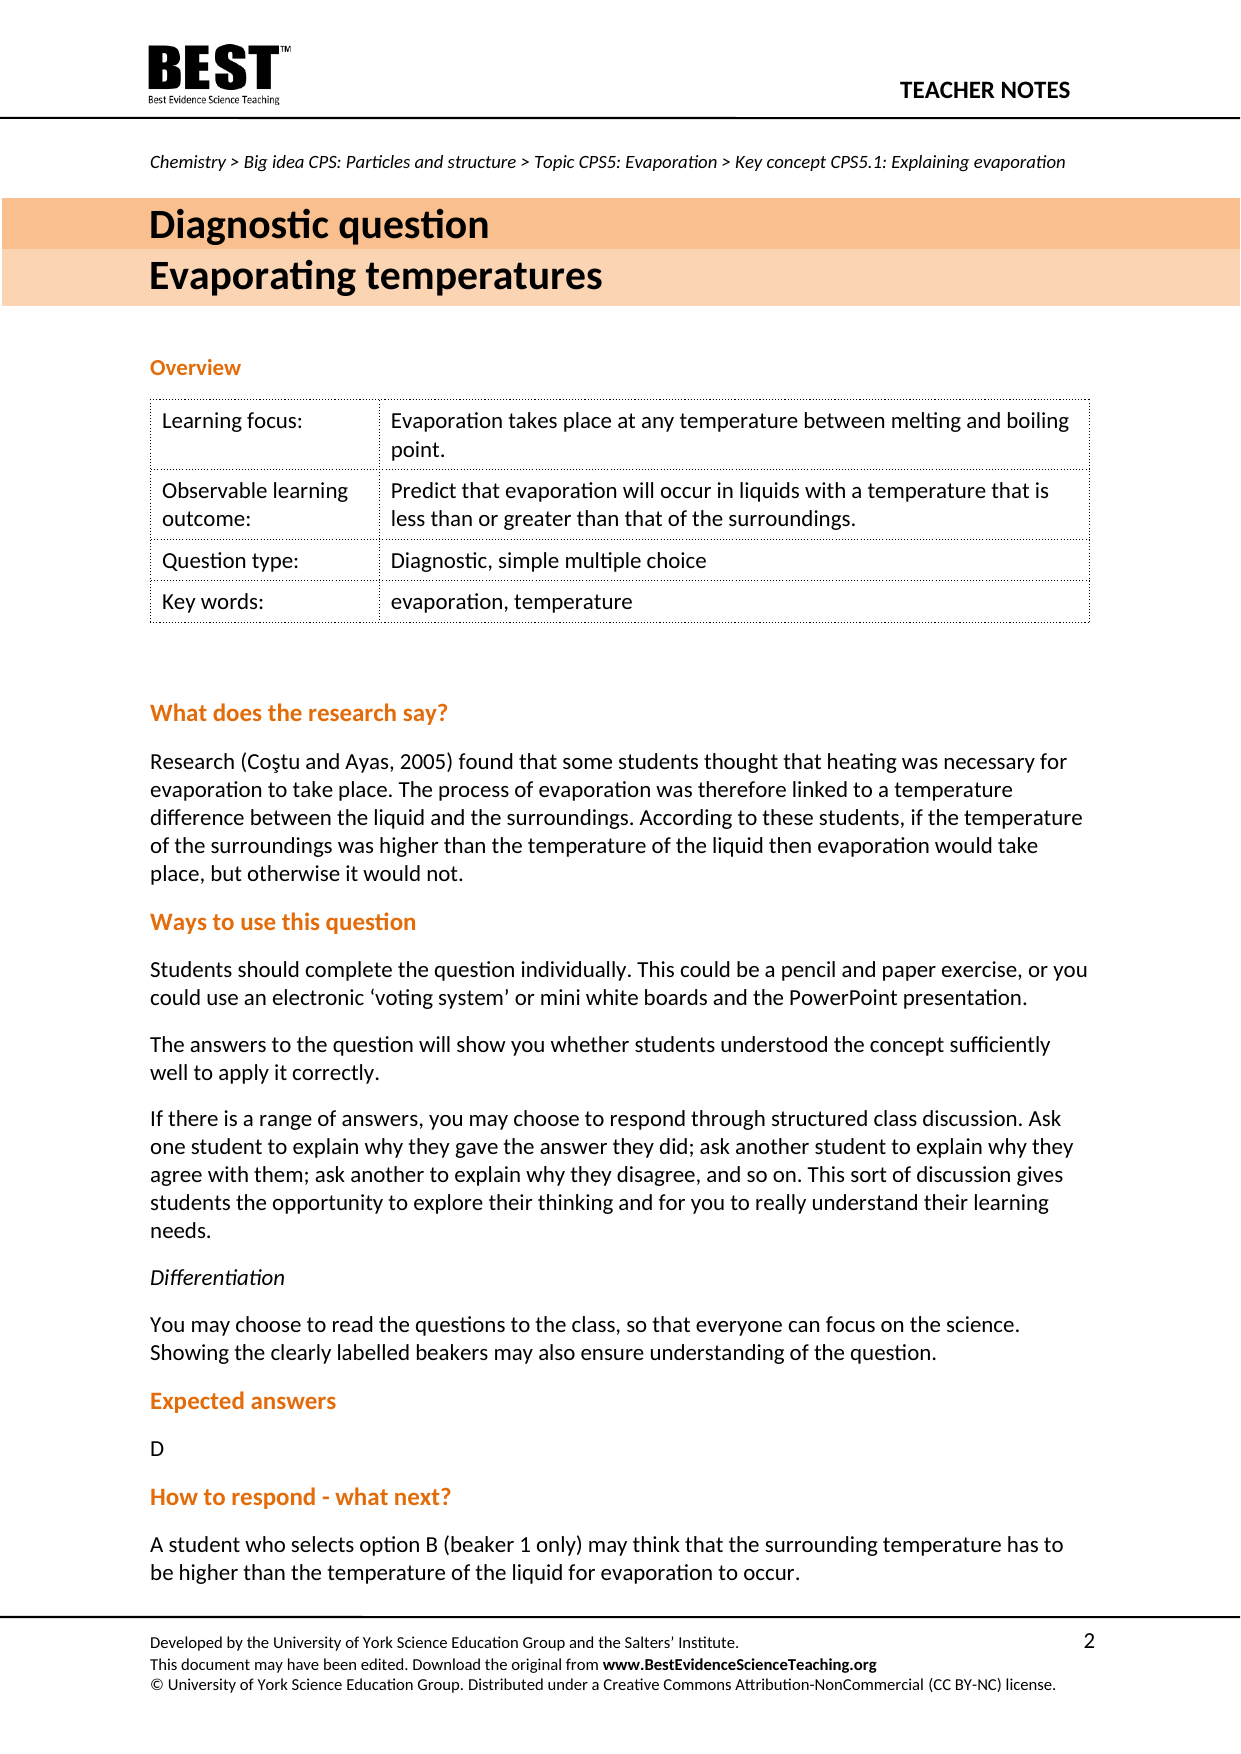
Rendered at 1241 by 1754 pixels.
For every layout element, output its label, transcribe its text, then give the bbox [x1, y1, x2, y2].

table_cell Question type: [151, 539, 379, 580]
table_cell Predict that evaporation will occur in liquids with a temperature that is less than or greater than that of the surroundings. [379, 469, 1090, 538]
table_header Diagnostic question [2, 198, 1240, 249]
text D [150, 1434, 1090, 1462]
text Students should complete the question individually. This could be a pencil and paper exercise, or you could use an electronic ‘voting system’ or mini white boards and the PowerPoint presentation. [150, 955, 1090, 1011]
table_cell evaporation, temperature [379, 580, 1090, 622]
text What does the research say? [150, 697, 1090, 728]
text If there is a range of answers, you may choose to respond through structured class discussion. Ask one student to explain why they gave the answer they did; ask another student to explain why they agree with them; ask another to explain why they disagree, and so on. This sort of discussion gives students the opportunity to explore their thinking and for you to really understand their learning needs. [150, 1104, 1090, 1244]
text The answers to the question will show you whether students understood the concept sufficiently well to apply it correctly. [150, 1030, 1090, 1086]
picture [148, 44, 291, 105]
text How to respond - what next? [150, 1481, 1090, 1511]
table_cell Diagnostic, simple multiple choice [379, 539, 1090, 580]
text Differentiation [150, 1263, 1090, 1291]
table_cell Observable learning outcome: [151, 469, 379, 538]
text Research (Coştu and Ayas, 2005) found that some students thought that heating was necessary for evaporation to take place. The process of evaporation was therefore linked to a temperature difference between the liquid and the surroundings. According to these students, if the temperature of the surroundings was higher than the temperature of the liquid then evaporation would take place, but otherwise it would not. [150, 747, 1090, 887]
text Ways to use this question [150, 906, 1090, 936]
text Overview [150, 353, 1090, 381]
text A student who selects option B (beaker 1 only) may think that the surrounding temperature has to be higher than the temperature of the liquid for evaporation to occur. [150, 1530, 1090, 1586]
text You may choose to read the questions to the class, so that everyone can focus on the science. Showing the clearly labelled beakers may also ensure understanding of the question. [150, 1310, 1090, 1366]
table_cell Evaporating temperatures [2, 249, 1240, 306]
table_cell Key words: [151, 580, 379, 622]
table_header Learning focus: [151, 399, 379, 469]
text Expected answers [150, 1385, 1090, 1415]
text Chemistry > Big idea CPS: Particles and structure > Topic CPS5: Evaporation > Key concept CPS5.1: Explaining evaporation [150, 150, 1090, 173]
table_header Evaporation takes place at any temperature between melting and boiling point. [379, 399, 1090, 469]
